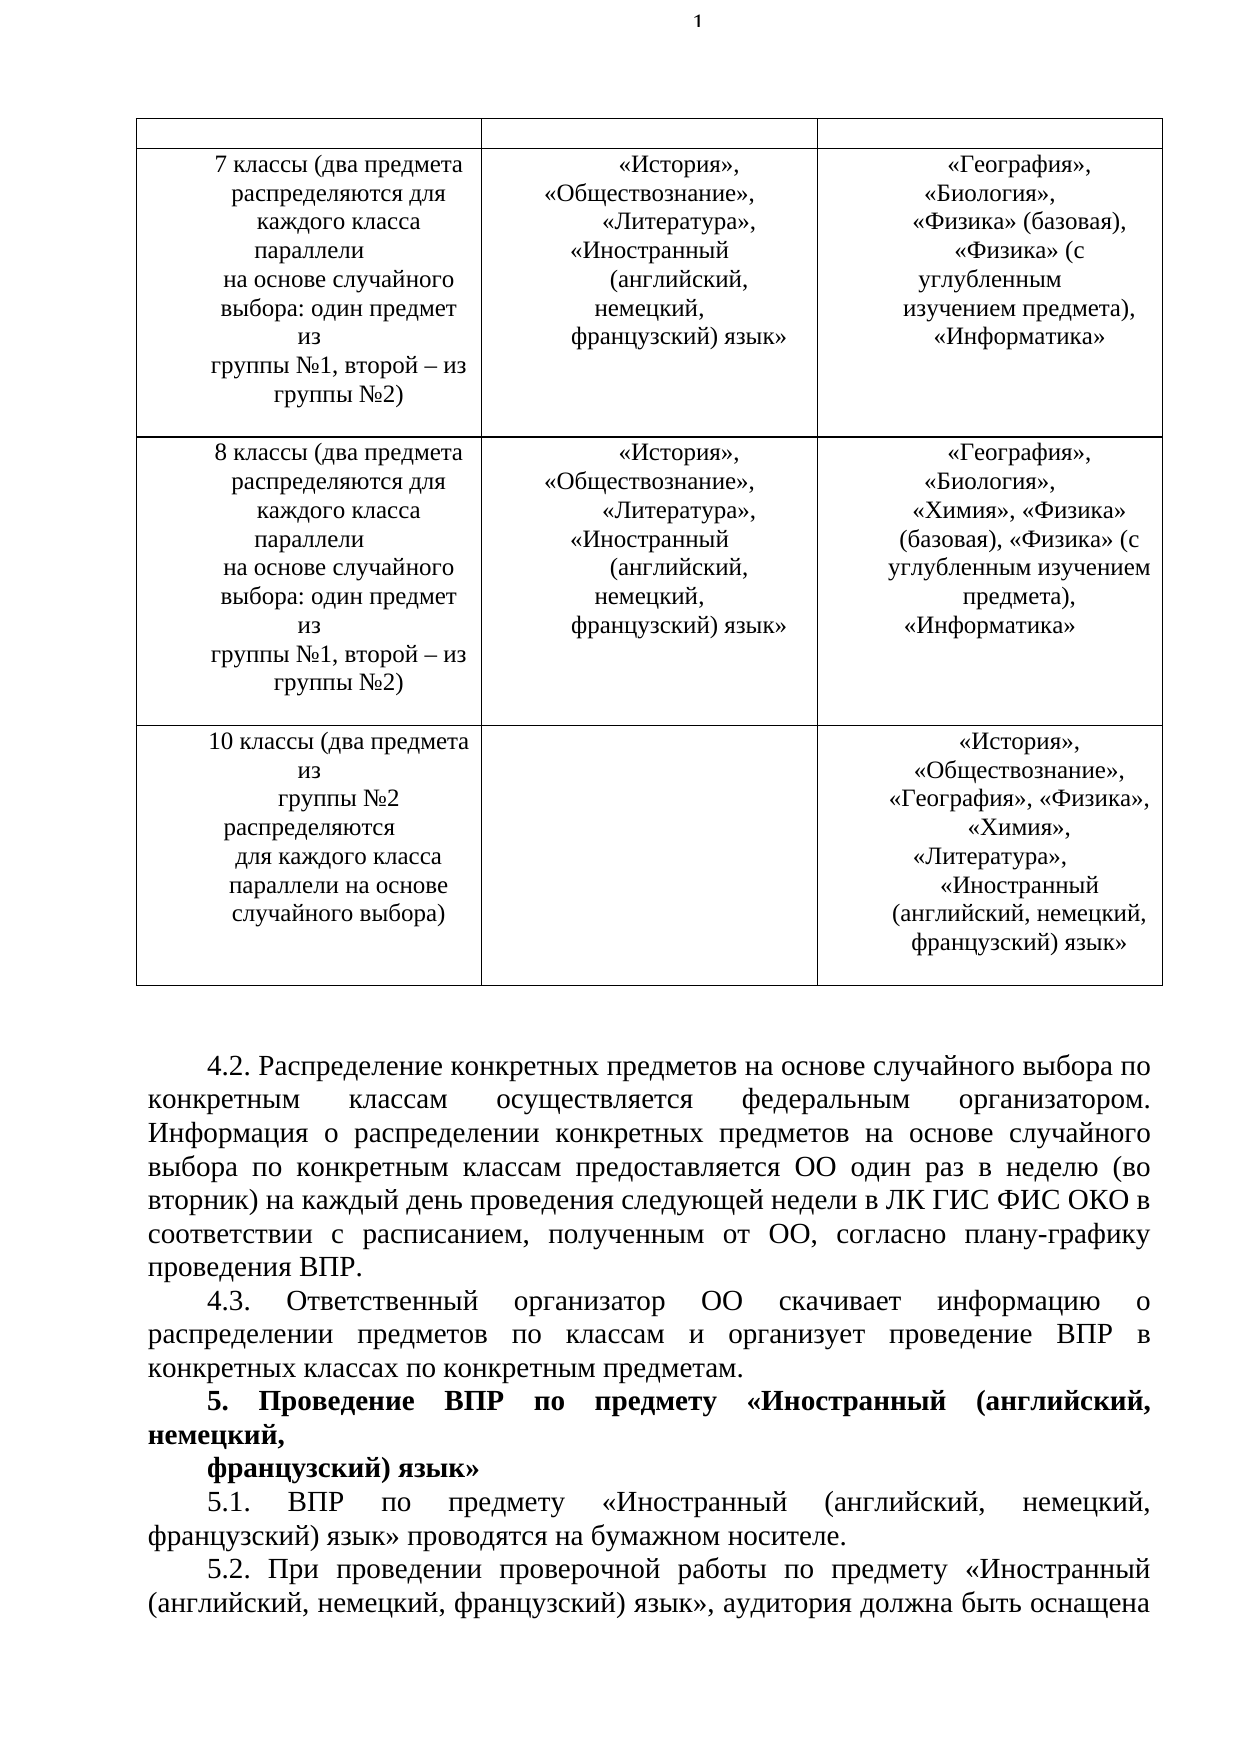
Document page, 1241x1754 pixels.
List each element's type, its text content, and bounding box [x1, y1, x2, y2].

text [148, 1551, 1152, 1618]
text 4.2. Распределение конкретных предметов на основе случайного выбора по конкретным классам осуществляется федеральным организатором. Информация о распределении конкретных предметов на основе случайного выбора по конкретным классам предоставляется ОО один раз в неделю (во вторник) на каждый день проведения следующей недели в ЛК ГИС ФИС ОКО в соответствии с расписанием, полученным от ОО, согласно плану-графику проведения ВПР. [148, 1048, 1152, 1283]
table_cell 10 классы (два предмета из группы №2 распределяются для каждого класса параллели на основе случайного выбора) [137, 726, 481, 985]
text 5. Проведение ВПР по предмету «Иностранный (английский, немецкий, [148, 1383, 1152, 1451]
table_cell «География», «Биология», «Химия», «Физика» (базовая), «Физика» (с углубленным изучением предмета), «Информатика» [818, 438, 1162, 725]
text 5.1. ВПР по предмету «Иностранный (английский, немецкий, французский) язык» проводятся на бумажном носителе. [148, 1484, 1152, 1551]
table_cell [482, 726, 817, 985]
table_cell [818, 119, 1162, 148]
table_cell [482, 119, 817, 148]
table_cell «История», «Обществознание», «География», «Физика», «Химия», «Литература», «Иностранный (английский, немецкий, французский) язык» [818, 726, 1162, 985]
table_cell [137, 119, 481, 148]
table_cell «История», «Обществознание», «Литература», «Иностранный (английский, немецкий, французский) язык» [482, 438, 817, 725]
text 4.3. Ответственный организатор ОО скачивает информацию о распределении предметов по классам и организует проведение ВПР в конкретных классах по конкретным предметам. [148, 1283, 1152, 1383]
table_cell 8 классы (два предмета распределяются для каждого класса параллели на основе случайного выбора: один предмет из группы №1, второй – из группы №2) [137, 438, 481, 725]
text французский) язык» [148, 1451, 1152, 1484]
table_cell «История», «Обществознание», «Литература», «Иностранный (английский, немецкий, французский) язык» [482, 149, 817, 436]
table_cell «География», «Биология», «Физика» (базовая), «Физика» (с углубленным изучением предмета), «Информатика» [818, 149, 1162, 436]
table_cell 7 классы (два предмета распределяются для каждого класса параллели на основе случайного выбора: один предмет из группы №1, второй – из группы №2) [137, 149, 481, 436]
